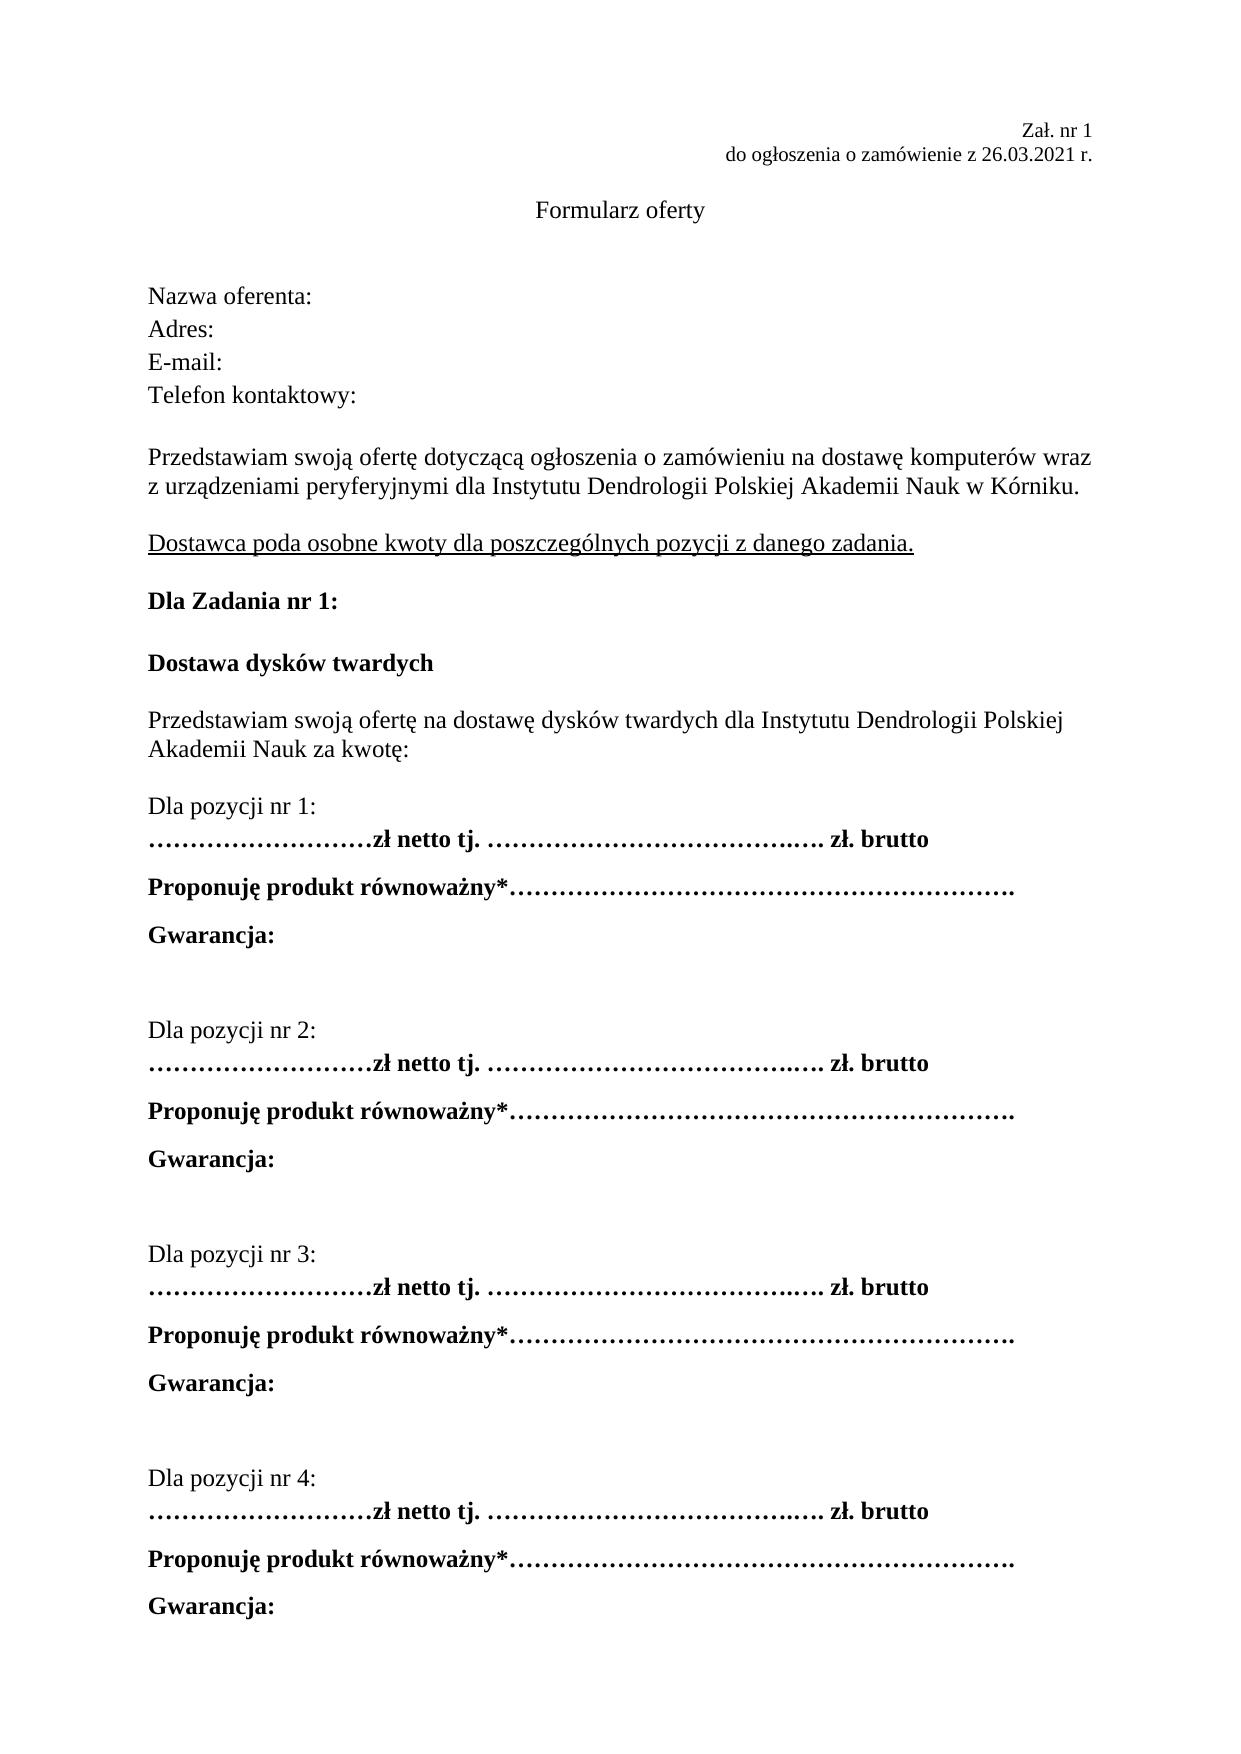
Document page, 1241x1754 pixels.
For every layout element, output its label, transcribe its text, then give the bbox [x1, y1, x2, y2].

text Proponuję produkt równoważny*……………………………………………………. [148, 1096, 1093, 1125]
text Przedstawiam swoją ofertę na dostawę dysków twardych dla Instytutu Dendrologii Polskiej Akademii Nauk za kwotę: [148, 705, 1093, 763]
text Proponuję produkt równoważny*……………………………………………………. [148, 872, 1093, 901]
text Gwarancja: [148, 1591, 1093, 1620]
text Gwarancja: [148, 1144, 1093, 1172]
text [148, 1496, 1093, 1525]
text Zał. nr 1 [148, 118, 1093, 142]
text Dla pozycji nr 2: [148, 1015, 1093, 1044]
text do ogłoszenia o zamówienie z 26.03.2021 r. [148, 142, 1093, 166]
text Dla pozycji nr 1: [148, 791, 1093, 820]
text Gwarancja: [148, 920, 1093, 949]
text Gwarancja: [148, 1368, 1093, 1396]
text Formularz oferty [148, 195, 1093, 224]
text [148, 1544, 1093, 1572]
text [148, 1320, 1093, 1349]
text Dla Zadania nr 1: [148, 586, 1093, 615]
text ………………………zł netto tj. ……………………………….…. zł. brutto [148, 824, 1093, 853]
text Dla pozycji nr 4: [148, 1463, 1093, 1492]
text Adres: [148, 314, 1093, 343]
text ………………………zł netto tj. ……………………………….…. zł. brutto [148, 1048, 1093, 1077]
text Telefon kontaktowy: [148, 380, 1093, 409]
text Dostawa dysków twardych [148, 648, 1093, 676]
text Dla pozycji nr 3: [148, 1239, 1093, 1268]
text Dostawca poda osobne kwoty dla poszczególnych pozycji z danego zadania. [148, 528, 1093, 557]
text ………………………zł netto tj. ……………………………….…. zł. brutto [148, 1272, 1093, 1301]
text Przedstawiam swoją ofertę dotyczącą ogłoszenia o zamówieniu na dostawę komputerów wraz z urządzeniami peryferyjnymi dla Instytutu Dendrologii Polskiej Akademii Nauk w Kórniku. [148, 442, 1093, 500]
text E-mail: [148, 347, 1093, 376]
text Nazwa oferenta: [148, 281, 1093, 310]
